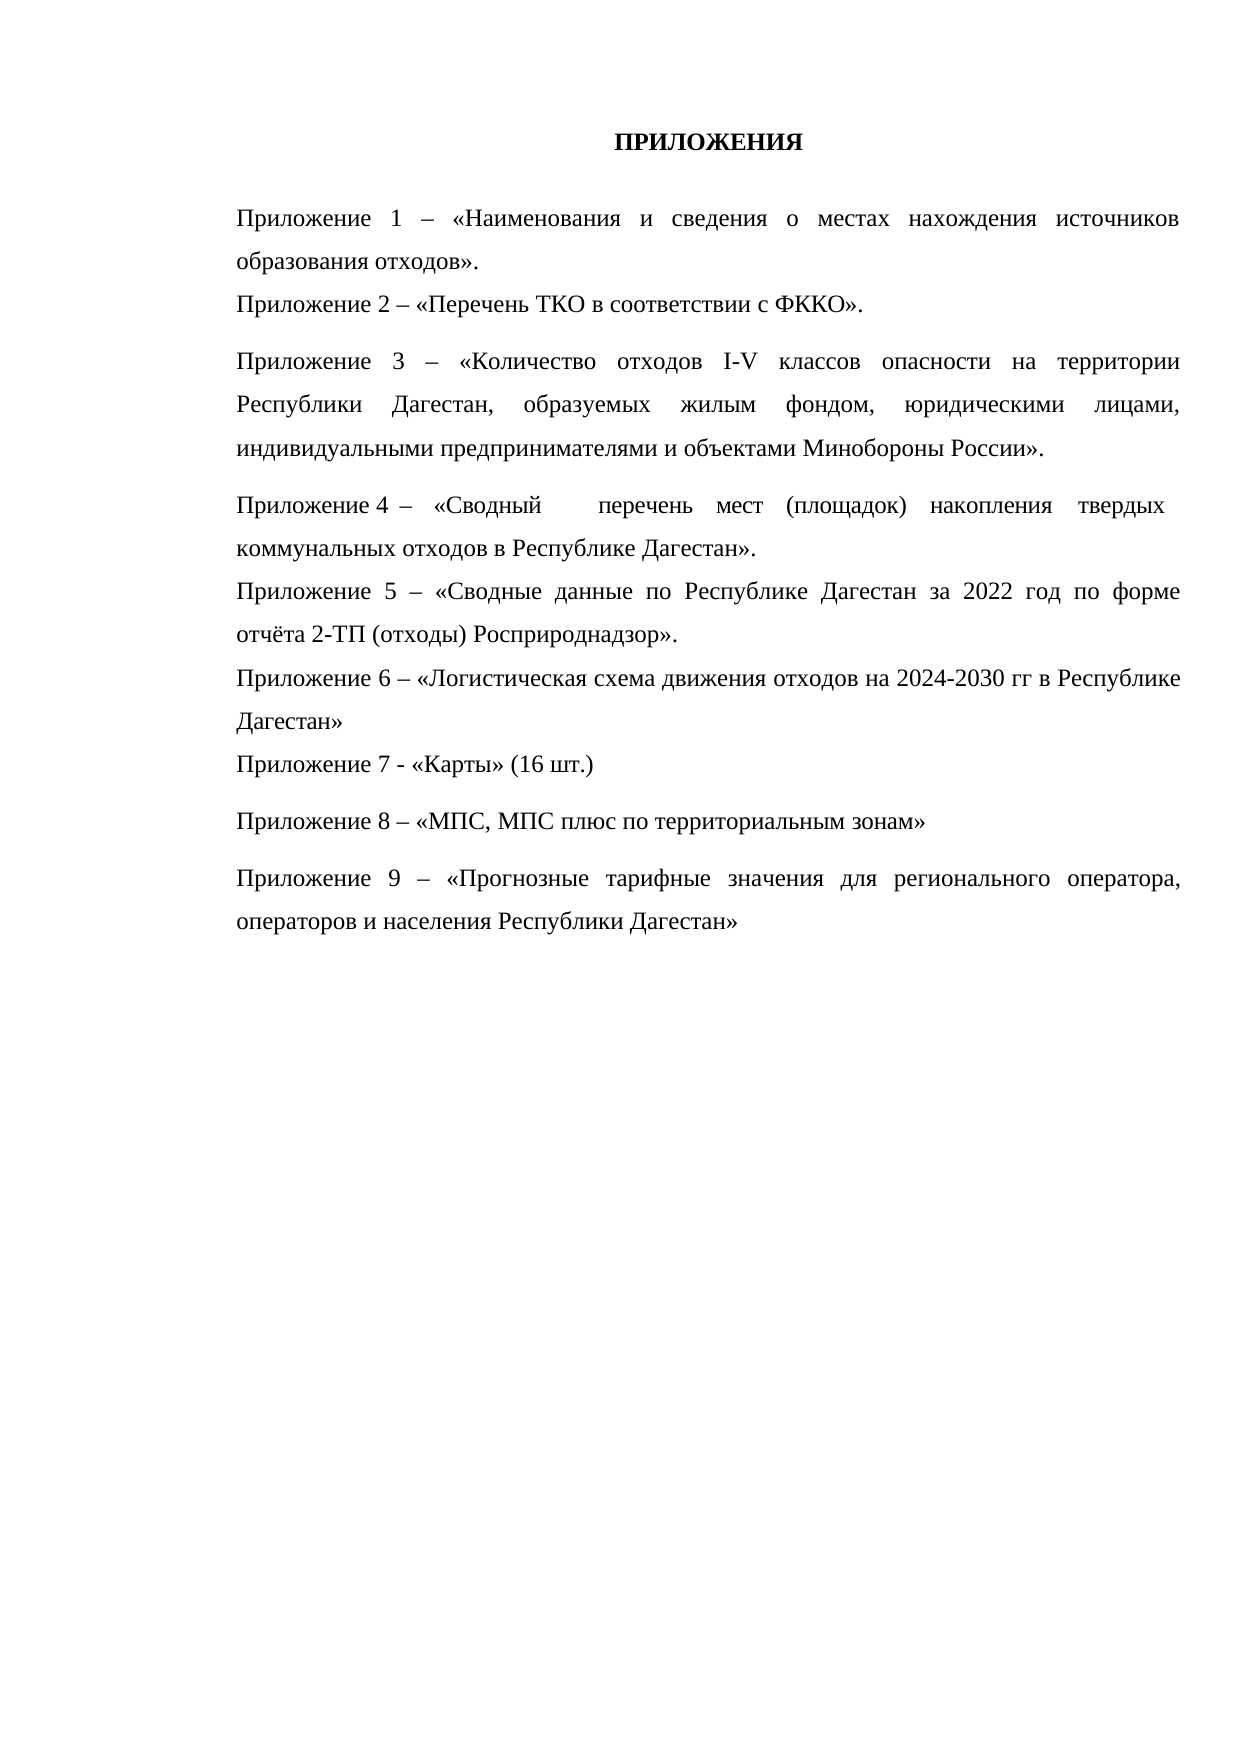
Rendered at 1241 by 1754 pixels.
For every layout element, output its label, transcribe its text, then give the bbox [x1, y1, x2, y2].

list Приложение 5 – «Сводные данные по Республике Дагестан за 2022 год по форме отчёта 2-ТП (отходы) Росприроднадзор». [236, 576, 1181, 648]
list Приложение 4 – «Сводный перечень мест (площадок) накопления твердых коммунальных отходов в Республике Дагестан». [236, 490, 1181, 562]
list Приложение 9 – «Прогнозные тарифные значения для регионального оператора, операторов и населения Республики Дагестан» [236, 863, 1181, 935]
list Приложение 8 – «МПС, МПС плюс по территориальным зонам» [236, 806, 1181, 835]
list Приложение 2 – «Перечень ТКО в соответствии с ФККО». [236, 289, 1181, 318]
subtitle ПРИЛОЖЕНИЯ [162, 127, 1181, 156]
list Приложение 7 - «Карты» (16 шт.) [236, 749, 1181, 778]
list Приложение 3 – «Количество отходов I-V классов опасности на территории Республики Дагестан, образуемых жилым фондом, юридическими лицами, индивидуальными предпринимателями и объектами Минобороны России». [236, 346, 1181, 461]
list Приложение 6 – «Логистическая схема движения отходов на 2024-2030 гг в Республике Дагестан» [236, 663, 1181, 734]
list Приложение 1 – «Наименования и сведения о местах нахождения источников образования отходов». [236, 203, 1181, 275]
